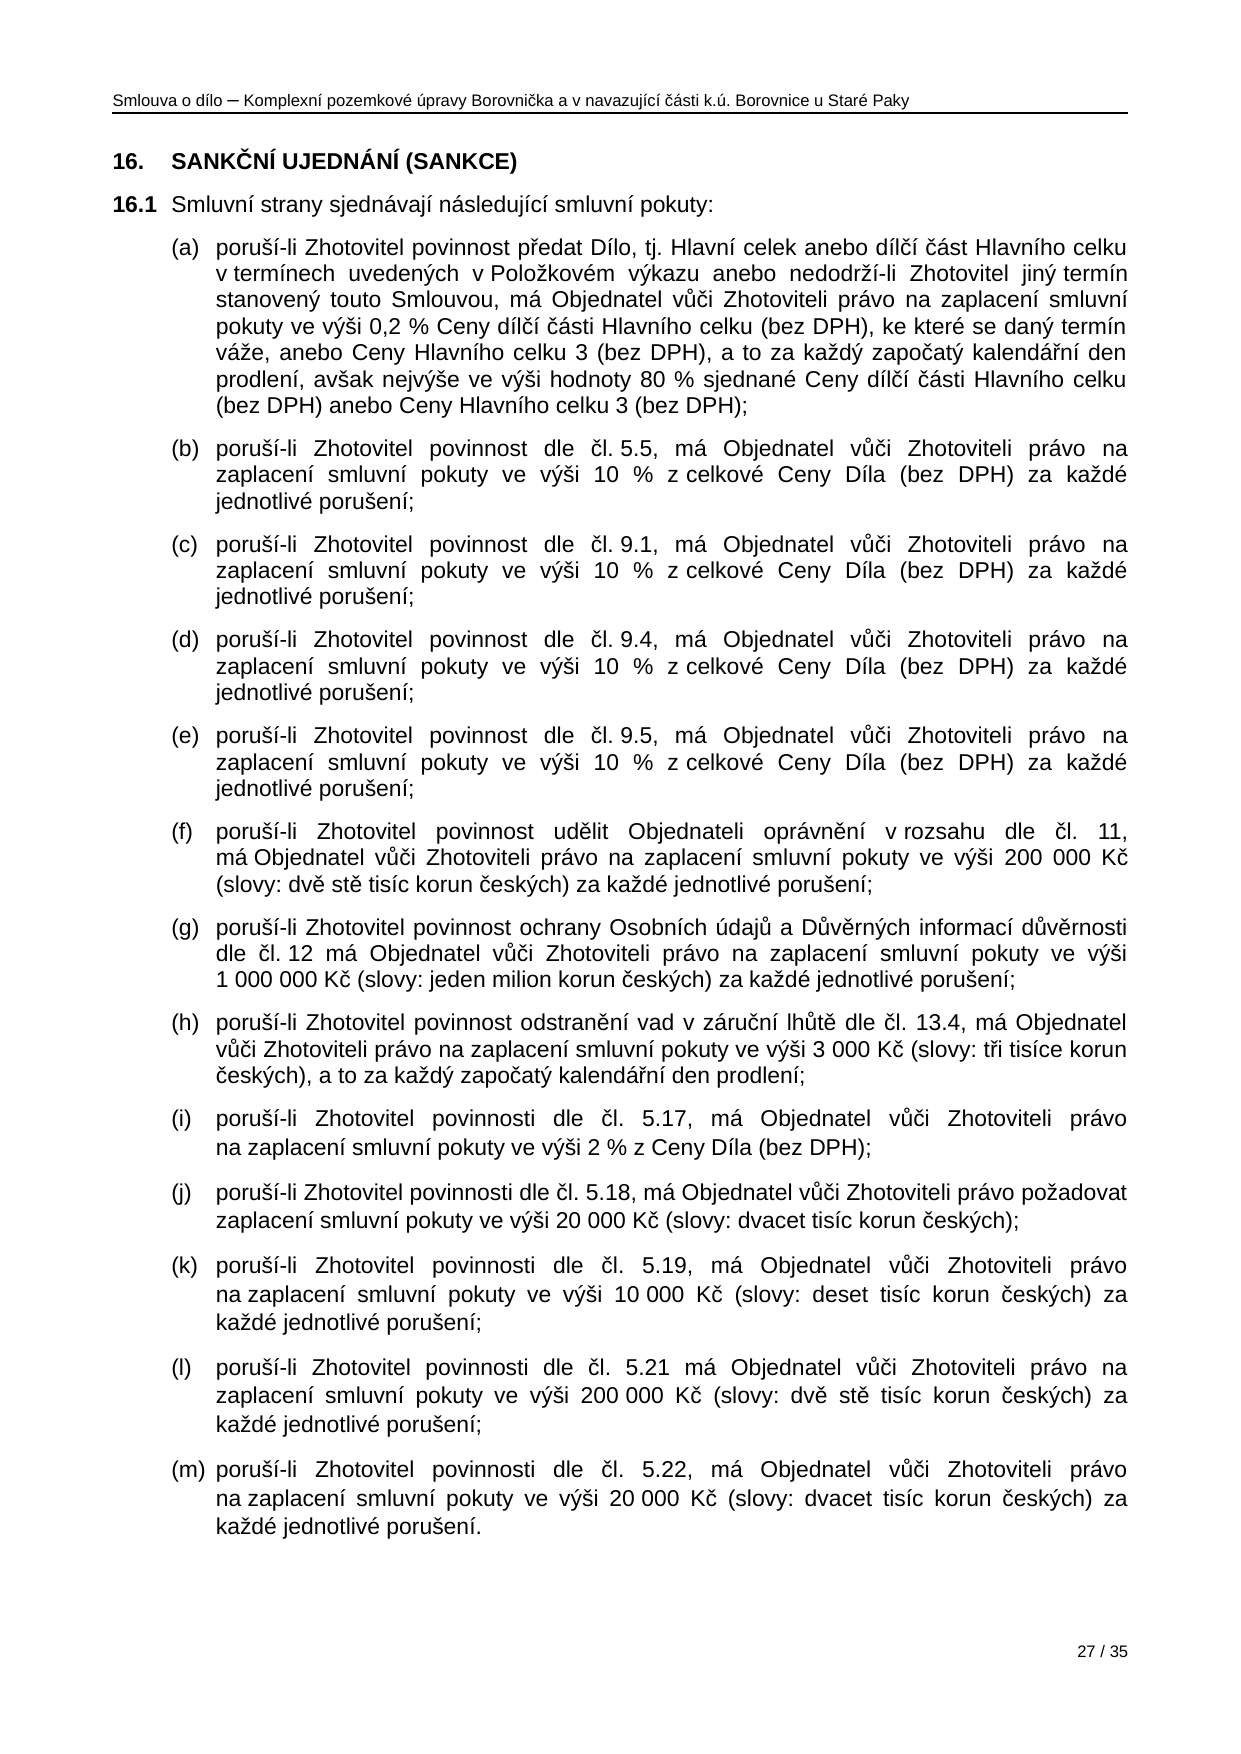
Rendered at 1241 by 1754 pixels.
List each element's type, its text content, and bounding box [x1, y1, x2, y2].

text poruší-li Zhotovitel povinnosti dle čl. 5.19, má Objednatel vůči Zhotoviteli právo na zaplacení smluvní pokuty ve výši 10 000 Kč (slovy: deset tisíc korun českých) za každé jednotlivé porušení; [171, 1252, 1128, 1335]
text poruší-li Zhotovitel povinnosti dle čl. 5.17, má Objednatel vůči Zhotoviteli právo na zaplacení smluvní pokuty ve výši 2 % z Ceny Díla (bez DPH); [171, 1105, 1128, 1160]
text poruší-li Zhotovitel povinnosti dle čl. 5.21 má Objednatel vůči Zhotoviteli právo na zaplacení smluvní pokuty ve výši 200 000 Kč (slovy: dvě stě tisíc korun českých) za každé jednotlivé porušení; [171, 1354, 1128, 1437]
text Sankční ujednání (SANKCE) [112, 148, 1128, 174]
list poruší-li Zhotovitel povinnost dle čl. 9.1, má Objednatel vůči Zhotoviteli právo na zaplacení smluvní pokuty ve výši 10 % z celkové Ceny Díla (bez DPH) za každé jednotlivé porušení; [171, 531, 1128, 610]
list poruší-li Zhotovitel povinnost dle čl. 9.4, má Objednatel vůči Zhotoviteli právo na zaplacení smluvní pokuty ve výši 10 % z celkové Ceny Díla (bez DPH) za každé jednotlivé porušení; [171, 626, 1128, 705]
text poruší-li Zhotovitel povinnosti dle čl. 5.22, má Objednatel vůči Zhotoviteli právo na zaplacení smluvní pokuty ve výši 20 000 Kč (slovy: dvacet tisíc korun českých) za každé jednotlivé porušení. [171, 1456, 1128, 1539]
list poruší-li Zhotovitel povinnost dle čl. 9.5, má Objednatel vůči Zhotoviteli právo na zaplacení smluvní pokuty ve výši 10 % z celkové Ceny Díla (bez DPH) za každé jednotlivé porušení; [171, 722, 1128, 801]
list poruší-li Zhotovitel povinnost předat Dílo, tj. Hlavní celek anebo dílčí část Hlavního celku v termínech uvedených v Položkovém výkazu anebo nedodrží-li Zhotovitel jiný termín stanovený touto Smlouvou, má Objednatel vůči Zhotoviteli právo na zaplacení smluvní pokuty ve výši 0,2 % Ceny dílčí části Hlavního celku (bez DPH), ke které se daný termín váže, anebo Ceny Hlavního celku 3 (bez DPH), a to za každý započatý kalendářní den prodlení, avšak nejvýše ve výši hodnoty 80 % sjednané Ceny dílčí části Hlavního celku (bez DPH) anebo Ceny Hlavního celku 3 (bez DPH); [171, 234, 1128, 418]
list poruší-li Zhotovitel povinnost dle čl. 5.5, má Objednatel vůči Zhotoviteli právo na zaplacení smluvní pokuty ve výši 10 % z celkové Ceny Díla (bez DPH) za každé jednotlivé porušení; [171, 435, 1128, 514]
text Smluvní strany sjednávají následující smluvní pokuty: [112, 191, 1128, 217]
text poruší-li Zhotovitel povinnost udělit Objednateli oprávnění v rozsahu dle čl. 11, má Objednatel vůči Zhotoviteli právo na zaplacení smluvní pokuty ve výši 200 000 Kč (slovy: dvě stě tisíc korun českých) za každé jednotlivé porušení; [171, 818, 1128, 897]
text poruší-li Zhotovitel povinnost odstranění vad v záruční lhůtě dle čl. 13.4, má Objednatel vůči Zhotoviteli právo na zaplacení smluvní pokuty ve výši 3 000 Kč (slovy: tři tisíce korun českých), a to za každý započatý kalendářní den prodlení; [171, 1009, 1128, 1088]
text poruší-li Zhotovitel povinnost ochrany Osobních údajů a Důvěrných informací důvěrnosti dle čl. 12 má Objednatel vůči Zhotoviteli právo na zaplacení smluvní pokuty ve výši 1 000 000 Kč (slovy: jeden milion korun českých) za každé jednotlivé porušení; [171, 913, 1128, 993]
text poruší-li Zhotovitel povinnosti dle čl. 5.18, má Objednatel vůči Zhotoviteli právo požadovat zaplacení smluvní pokuty ve výši 20 000 Kč (slovy: dvacet tisíc korun českých); [171, 1178, 1128, 1233]
